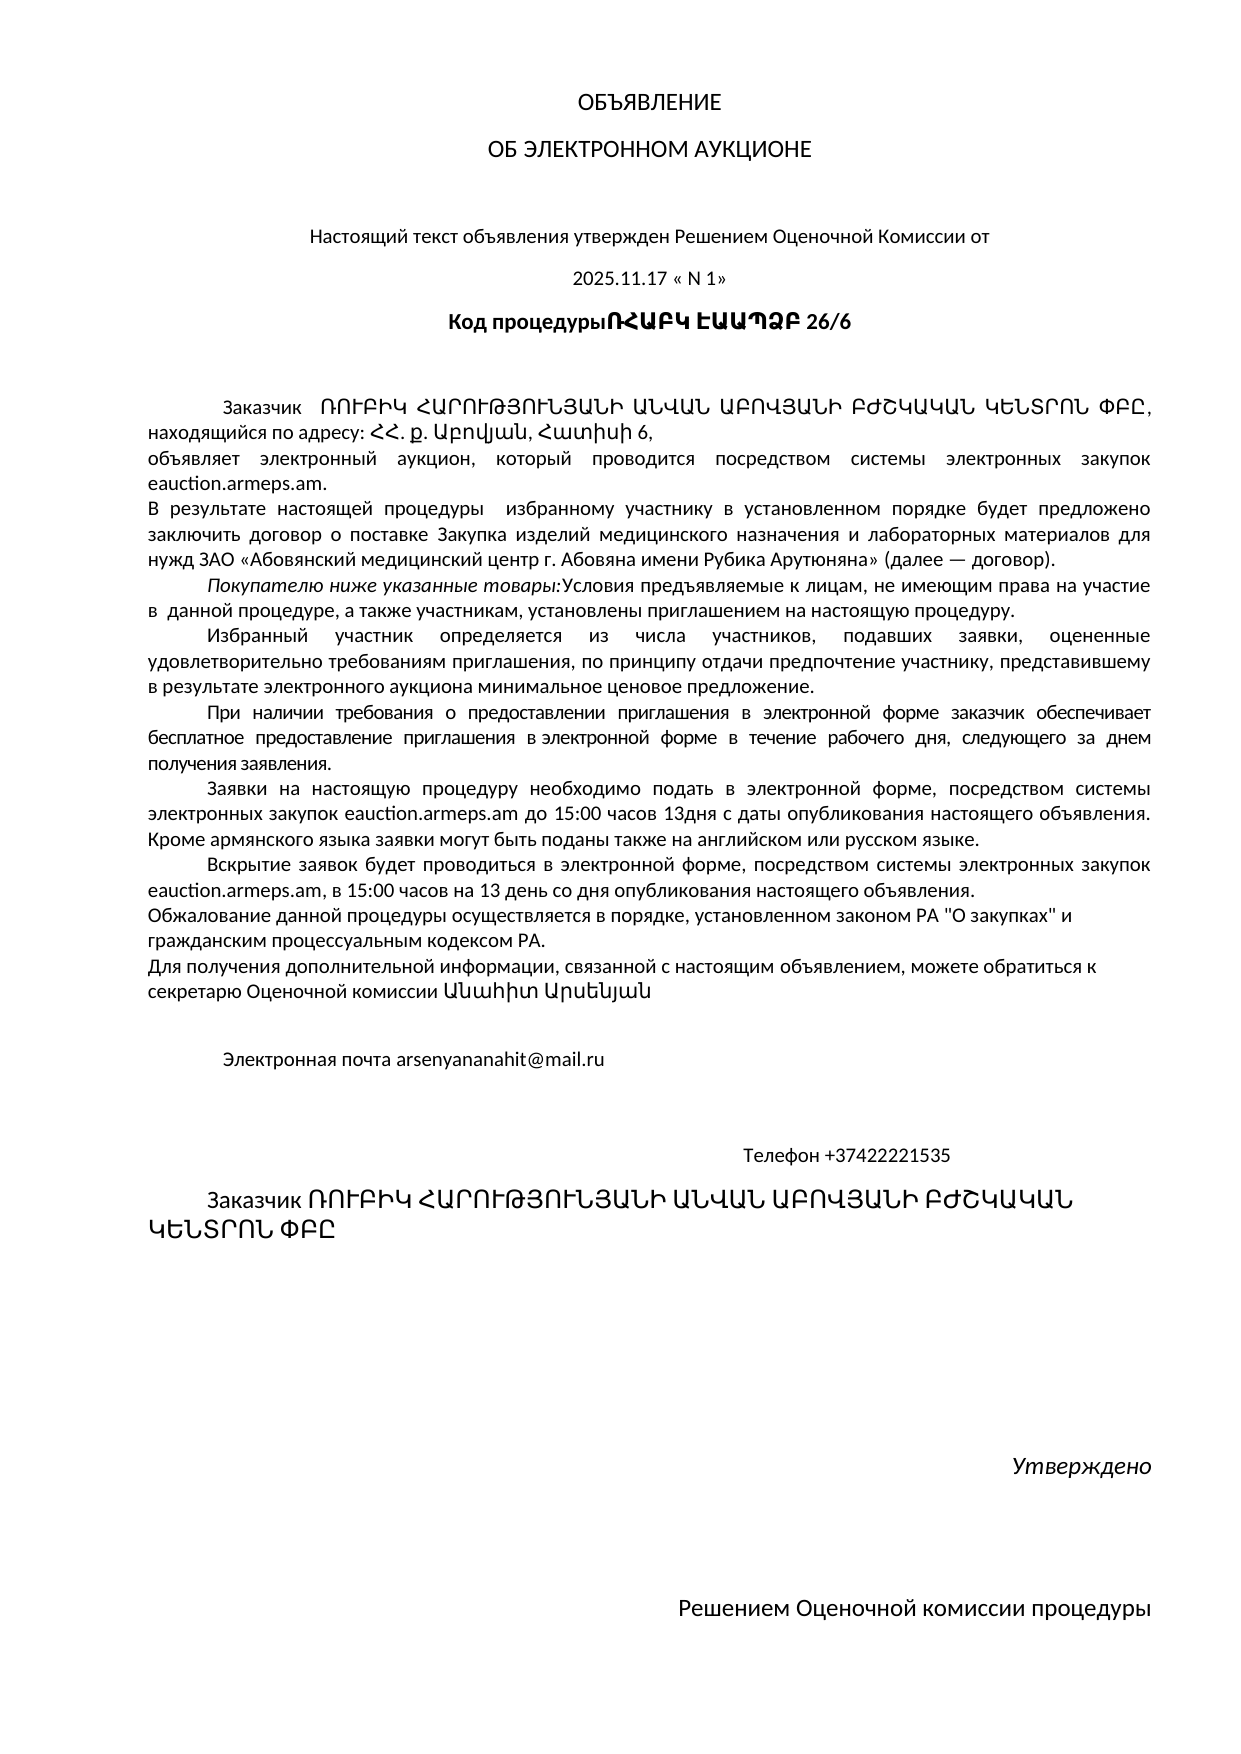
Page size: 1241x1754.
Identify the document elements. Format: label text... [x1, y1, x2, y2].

text ОБЪЯВЛЕНИЕ [148, 86, 1152, 117]
text Утверждено [148, 1450, 1152, 1481]
text Обжалование данной процедуры осуществляется в порядке, установленном законом РА "О закупках" и гражданским процессуальным кодексом РА. [148, 902, 1152, 953]
text Для получения дополнительной информации, связанной с настоящим объявлением, можете обратиться к секретарю Оценочной комиссии Անահիտ Արսենյան [148, 953, 1152, 1004]
text Вскрытие заявок будет проводиться в электронной форме, посредством системы электронных закупок eauction.armeps.am, в 15:00 часов на 13 день со дня опубликования настоящего объявления. [148, 851, 1152, 902]
text Заказчик ՌՈՒԲԻԿ ՀԱՐՈՒԹՅՈՒՆՅԱՆԻ ԱՆՎԱՆ ԱԲՈՎՅԱՆԻ ԲԺՇԿԱԿԱՆ ԿԵՆՏՐՈՆ ՓԲԸ [148, 1184, 1152, 1245]
text 2025.11.17 « N 1» [148, 265, 1152, 290]
text При наличии требования о предоставлении приглашения в электронной форме заказчик обеспечивает бесплатное предоставление приглашения в электронной форме в течение рабочего дня, следующего за днем получения заявления. [148, 699, 1152, 775]
text Решением Оценочной комиссии процедуры [148, 1592, 1152, 1622]
text Электронная почта arsenyananahit@mail.ru [148, 1046, 1152, 1071]
text ОБ ЭЛЕКТРОННОМ АУКЦИОНЕ [148, 134, 1152, 164]
text объявляет электронный аукцион, который проводится посредством системы электронных закупок eauction.armeps.am. [148, 445, 1152, 496]
text В результате настоящей процедуры избранному участнику в установленном порядке будет предложено заключить договор о поставке Закупка изделий медицинского назначения и лабораторных материалов для нужд ЗАО «Абовянский медицинский центр г. Абовяна имени Рубика Арутюняна» (далее — договор). [148, 496, 1152, 572]
text Заказчик ՌՈՒԲԻԿ ՀԱՐՈՒԹՅՈՒՆՅԱՆԻ ԱՆՎԱՆ ԱԲՈՎՅԱՆԻ ԲԺՇԿԱԿԱՆ ԿԵՆՏՐՈՆ ՓԲԸ, находящийся по адресу: ՀՀ. ք. Աբովյան, Հատիսի 6, [148, 394, 1152, 445]
text Настоящий текст объявления утвержден Решением Оценочной Комиссии от [148, 223, 1152, 248]
text Телефон +37422221535 [325, 1088, 1152, 1167]
text Код процедурыՌՀԱԲԿ ԷԱԱՊՁԲ 26/6 [148, 307, 1152, 335]
text Заявки на настоящую процедуру необходимо подать в электронной форме, посредством системы электронных закупок eauction.armeps.am до 15:00 часов 13дня с даты опубликования настоящего объявления. Кроме армянского языка заявки могут быть поданы также на английском или русском языке. [148, 775, 1152, 851]
text Покупателю ниже указанные товары:Условия предъявляемые к лицам, не имеющим права на участие в данной процедуре, а также участникам, установлены приглашением на настоящую процедуру. [148, 572, 1152, 623]
text Избранный участник определяется из числа участников, подавших заявки, оцененные удовлетворительно требованиям приглашения, по принципу отдачи предпочтение участнику, представившему в результате электронного аукциона минимальное ценовое предложение. [148, 623, 1152, 699]
